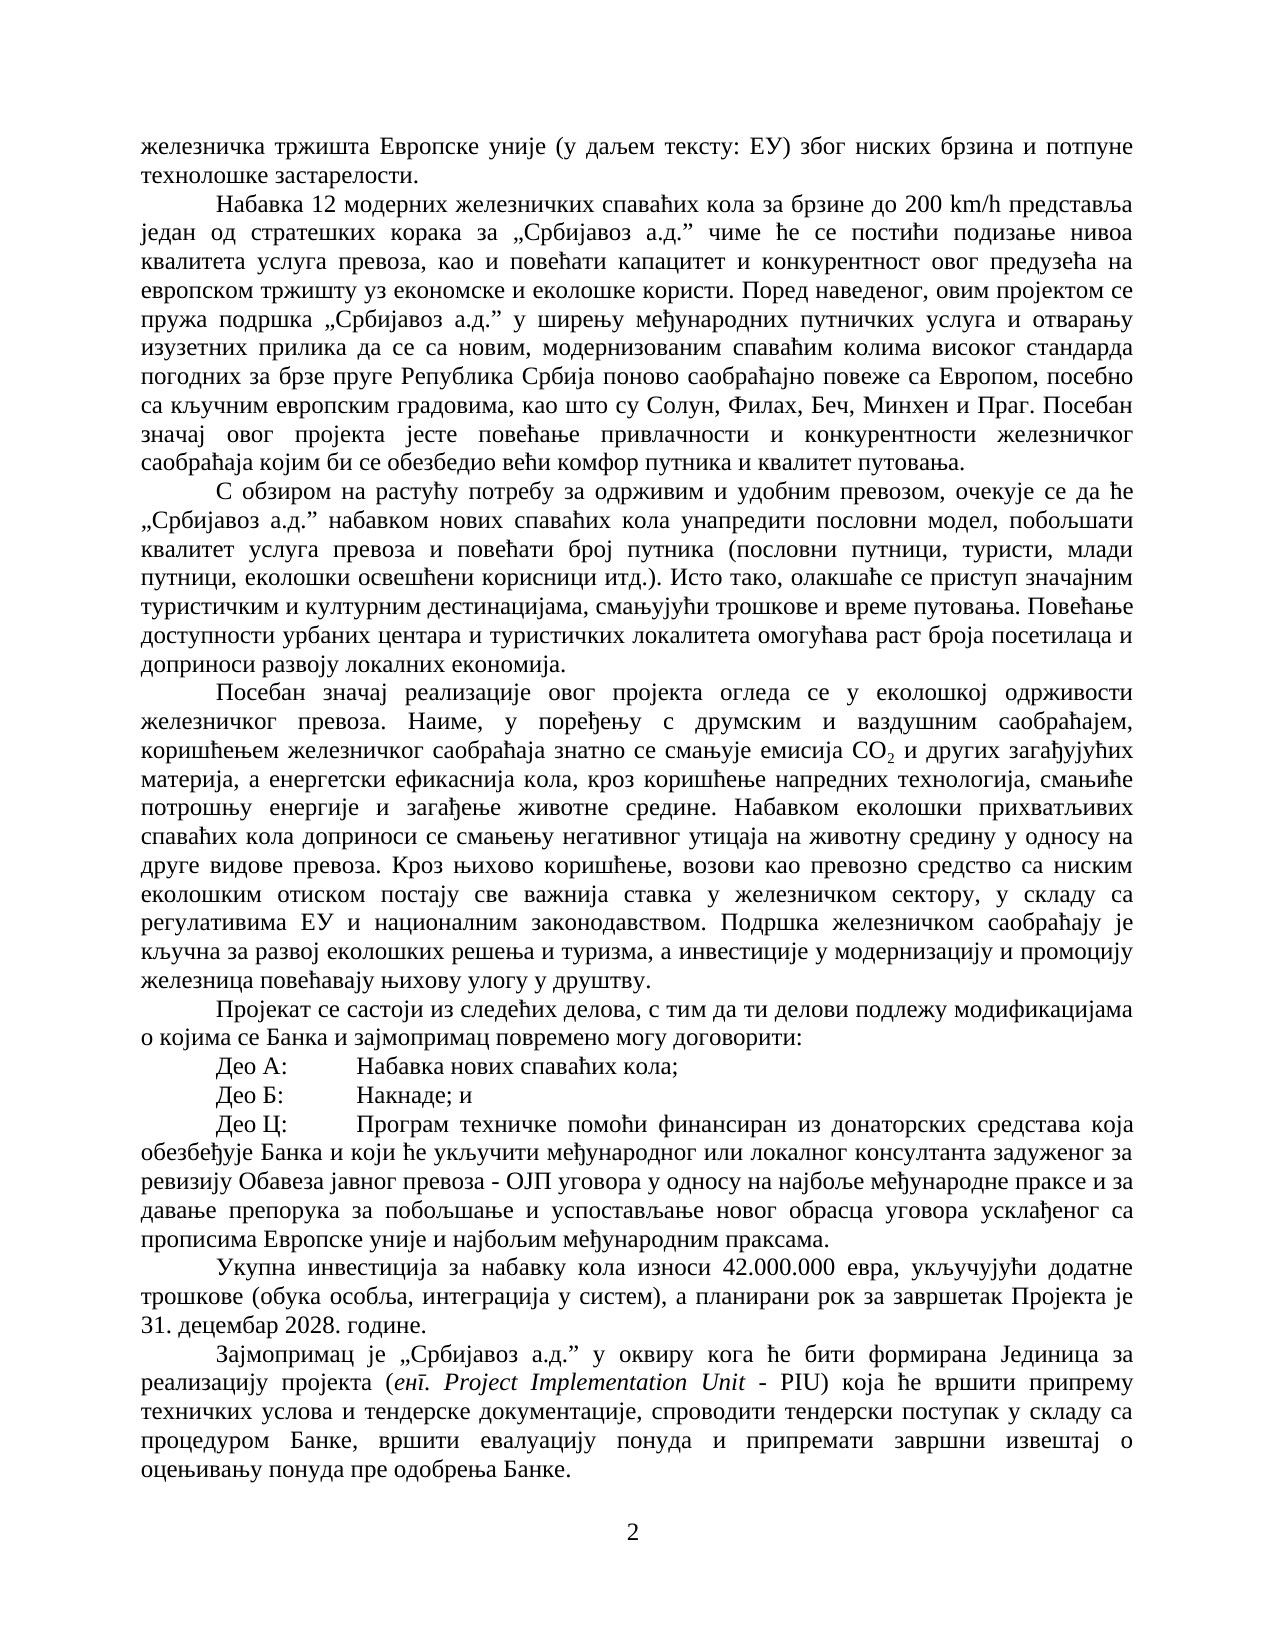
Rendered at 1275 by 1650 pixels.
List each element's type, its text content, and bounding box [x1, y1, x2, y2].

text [141, 131, 1134, 189]
text Посебан значај реализације овог пројекта огледа се у еколошкој одрживости железничког превоза. Наиме, у поређењу с друмским и ваздушним саобраћајем, коришћењем железничког саобраћаја знатно се смањује емисија CO₂ и других загађујућих материја, а енергетски ефикаснија кола, кроз коришћење напредних технологија, смањиће потрошњу енергије и загађење животне средине. Набавком еколошки прихватљивих спаваћих кола доприноси се смањењу негативног утицаја на животну средину у односу на друге видове превоза. Кроз њихово коришћење, возови као превозно средство са ниским еколошким отиском постају све важнија ставка у железничком сектору, у складу са регулативима ЕУ и националним законодавством. Подршка железничком саобраћају је кључна за развој еколошких решења и туризма, а инвестиције у модернизацију и промоцију железница повећавају њихову улогу у друштву. [141, 677, 1134, 994]
text Део Ц: Програм техничке помоћи финансиран из донаторских средстава која обезбеђује Банка и који ће укључити међународног или локалног консултанта задуженог за ревизију Обавеза јавног превоза - ОЈП уговора у односу на најбоље међународне праксе и за давање препорука за побољшање и успостављање новог обрасца уговора усклађеног са прописима Европске уније и најбољим међународним праксама. [141, 1109, 1134, 1252]
text С обзиром на растућу потребу за одрживим и удобним превозом, очекује се да ће „Србијавоз а.д.” набавком нових спаваћих кола унапредити пословни модел, побољшати квалитет услуга превоза и повећати број путника (пословни путници, туристи, млади путници, еколошки освешћени корисници итд.). Исто тако, олакшаће се приступ значајним туристичким и културним дестинацијама, смањујући трошкове и време путовања. Повећање доступности урбаних центара и туристичких локалитета омогућава раст броја посетилаца и доприноси развоју локалних економија. [141, 476, 1134, 677]
text Укупна инвестиција за набавку кола износи 42.000.000 евра, укључујући додатне трошкове (обука особља, интеграција у систем), а планирани рок за завршетак Пројекта је 31. децембар 2028. године. [141, 1252, 1134, 1339]
text Део А: Набавка нових спаваћих кола; [141, 1051, 1134, 1080]
text Набавка 12 модерних железничких спаваћих кола за брзине до 200 km/h представља један од стратешких корака за „Србијавоз а.д.” чиме ће се постићи подизање нивоа квалитета услуга превоза, као и повећати капацитет и конкурентност овог предузећа на европском тржишту уз економске и еколошке користи. Поред наведеног, овим пројектом се пружа подршка „Србијавоз а.д.” у ширењу међународних путничких услуга и отварању изузетних прилика да се са новим, модернизованим спаваћим колима високог стандарда погодних за брзе пруге Република Србија поново саобраћајно повеже са Европом, посебно са кључним европским градовима, као што су Солун, Филах, Беч, Минхен и Праг. Посебан значај овог пројекта јесте повећање привлачности и конкурентности железничког саобраћаја којим би се обезбедио већи комфор путника и квалитет путовања. [141, 189, 1134, 476]
text Зајмопримац је „Србијавоз а.д.” у оквиру кога ће бити формирана Јединица за реализацију пројекта (енг. Project Implementation Unit - PIU) која ће вршити припрему техничких услова и тендерске документације, спроводити тендерски поступак у складу са процедуром Банке, вршити евалуацију понуда и припремати завршни извештај о оцењивању понуда пре одобрења Банке. [141, 1339, 1134, 1482]
text Пројекат се састоји из следећих делова, с тим да ти делови подлежу модификацијама о којима се Банка и зајмопримац повремено могу договорити: [141, 994, 1134, 1051]
text Део Б: Накнаде; и [141, 1080, 1134, 1109]
